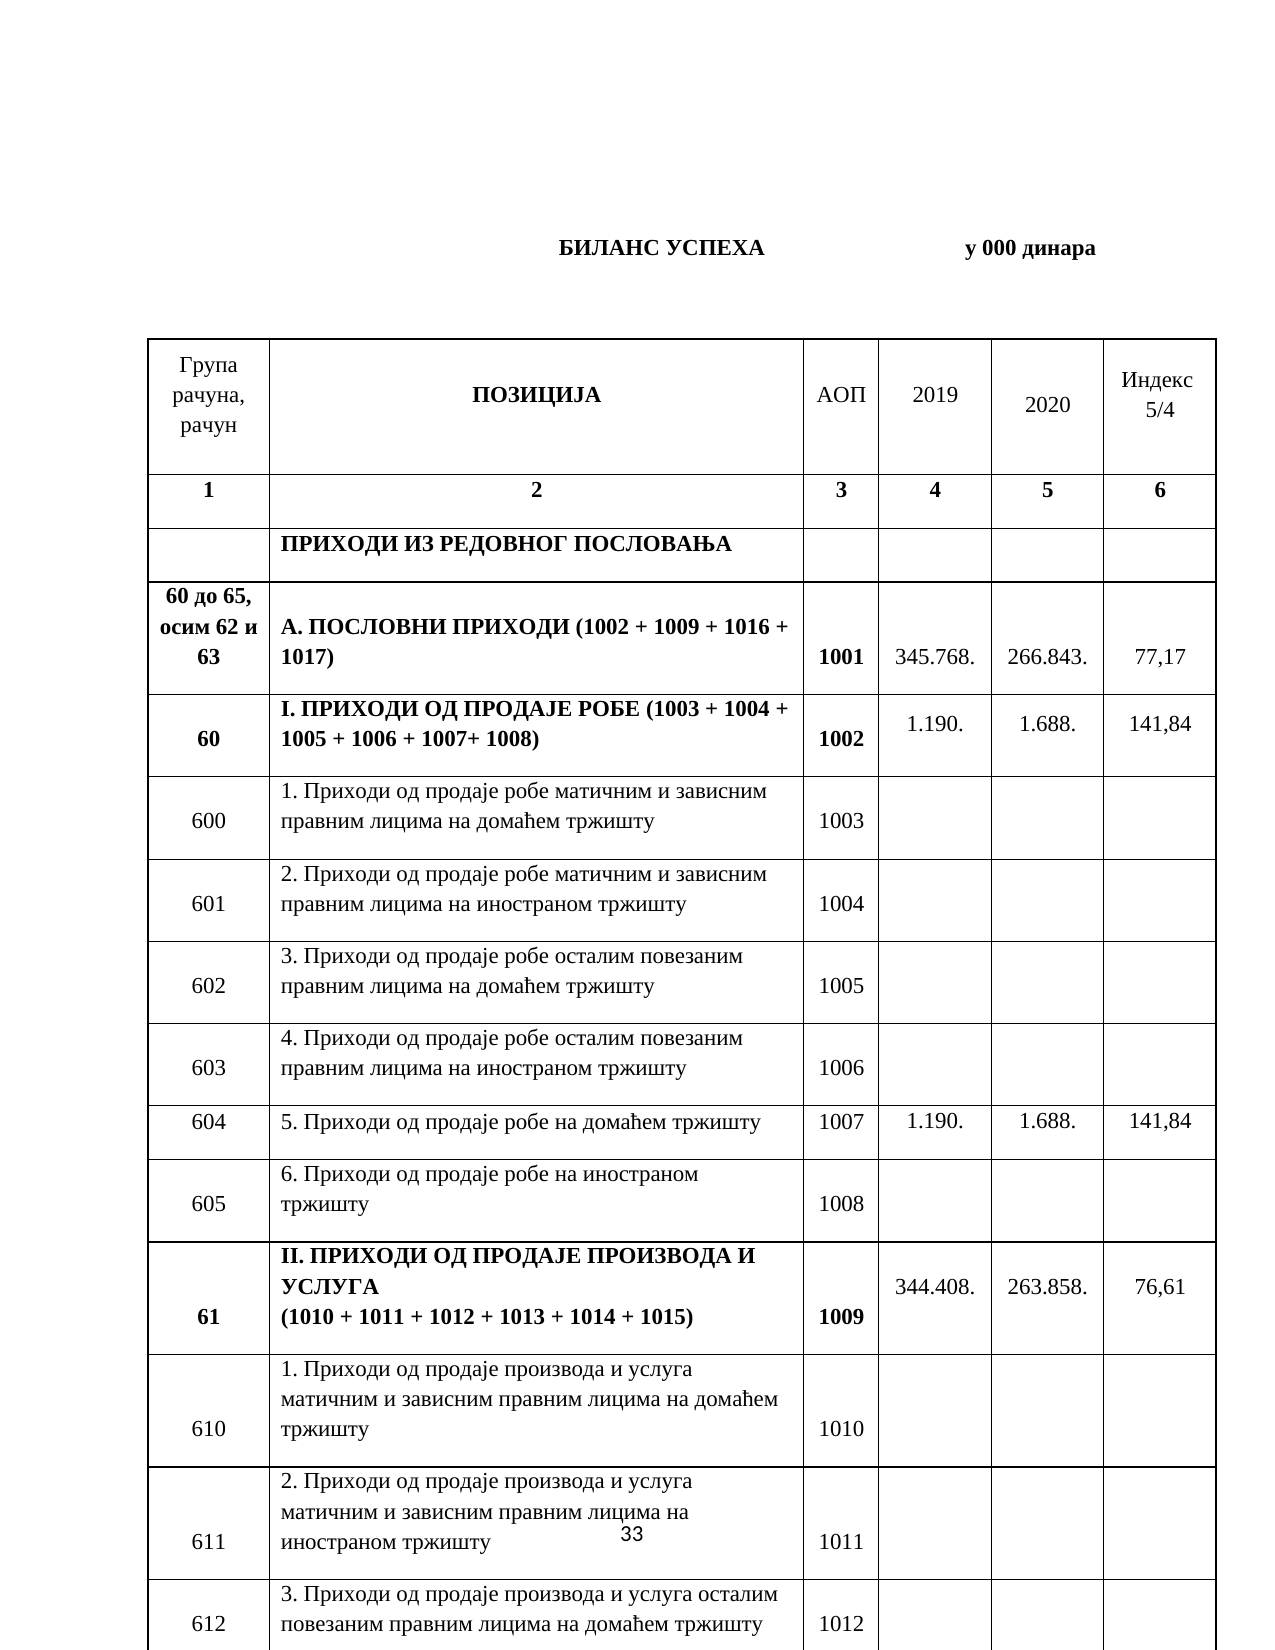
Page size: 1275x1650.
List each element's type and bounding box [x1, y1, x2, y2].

table_header [148, 148, 1275, 1502]
